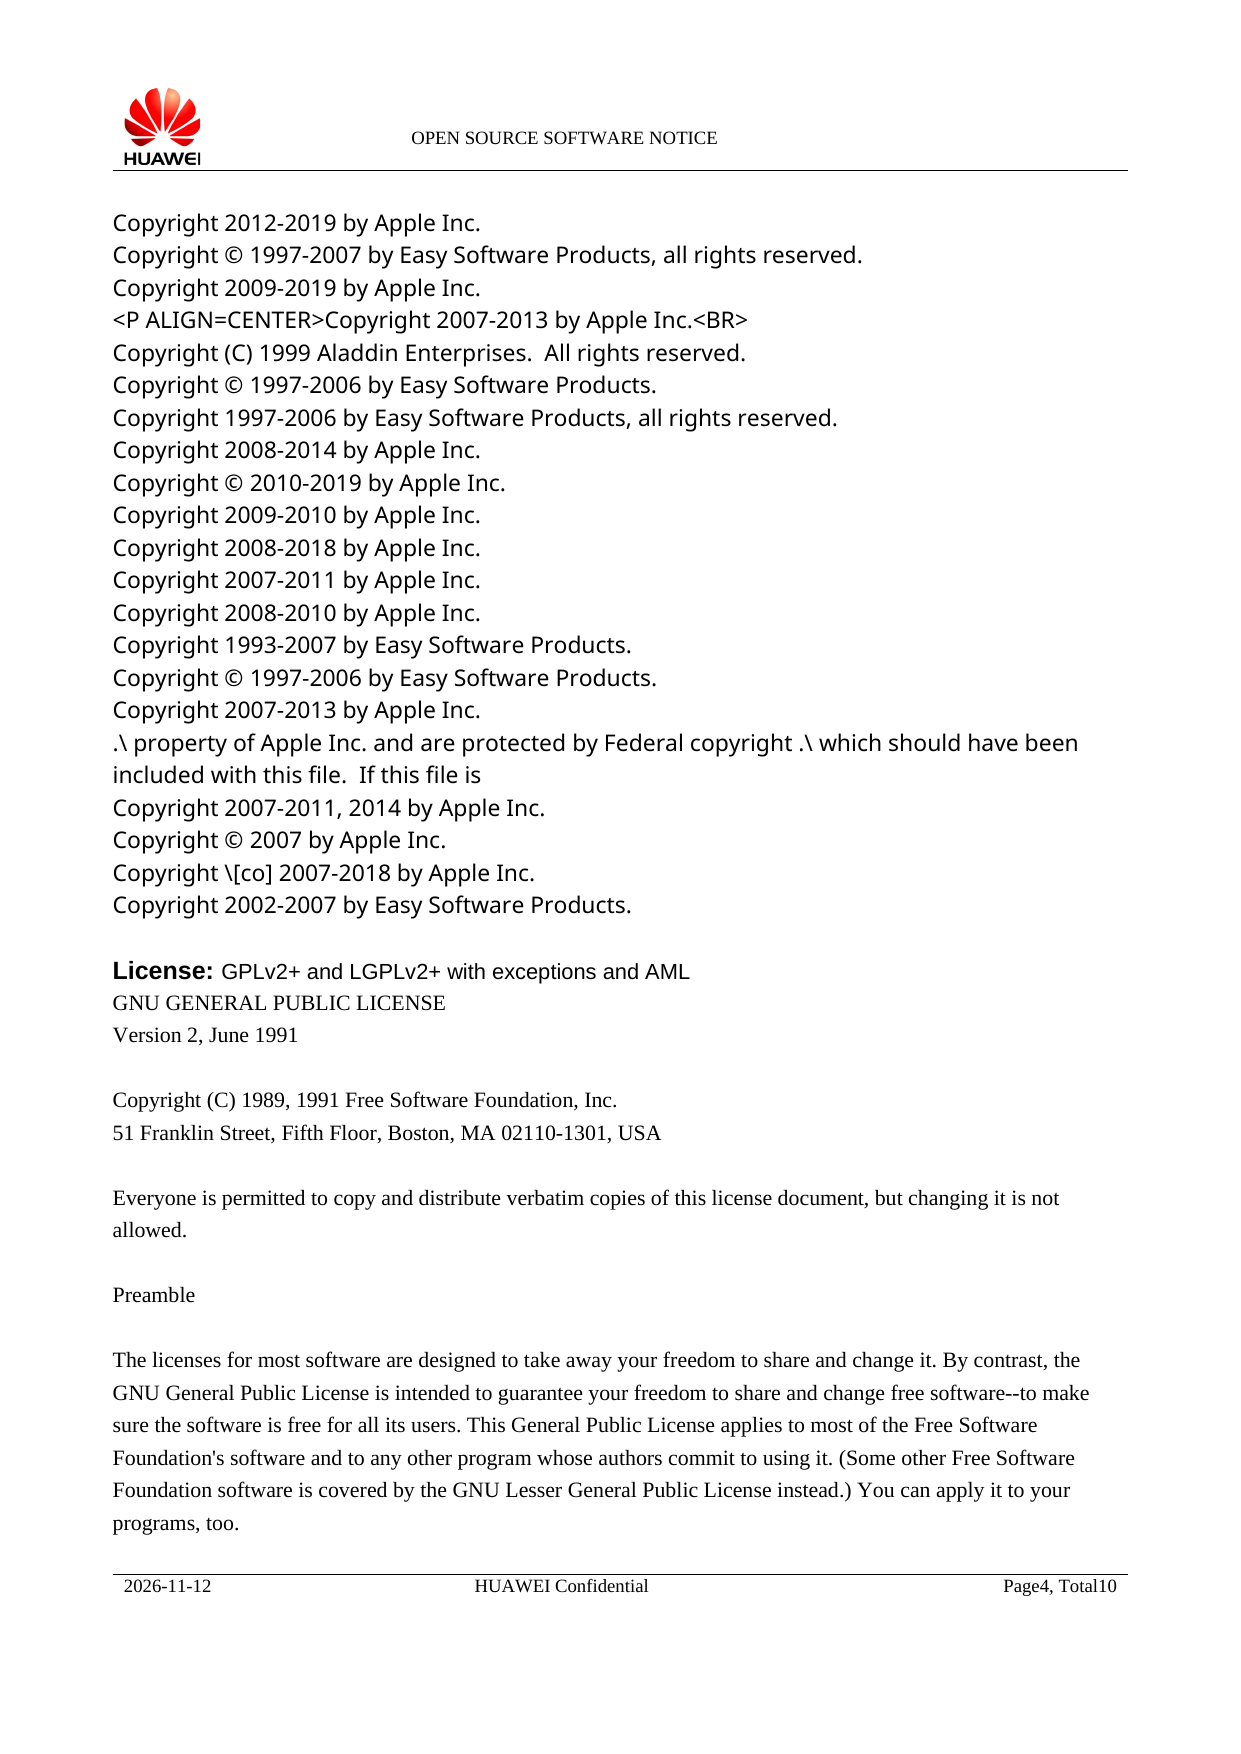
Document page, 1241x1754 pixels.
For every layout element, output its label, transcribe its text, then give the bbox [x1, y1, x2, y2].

text License: GPLv2+ and LGPLv2+ with exceptions and AML [112, 954, 1128, 986]
picture [124, 88, 201, 165]
